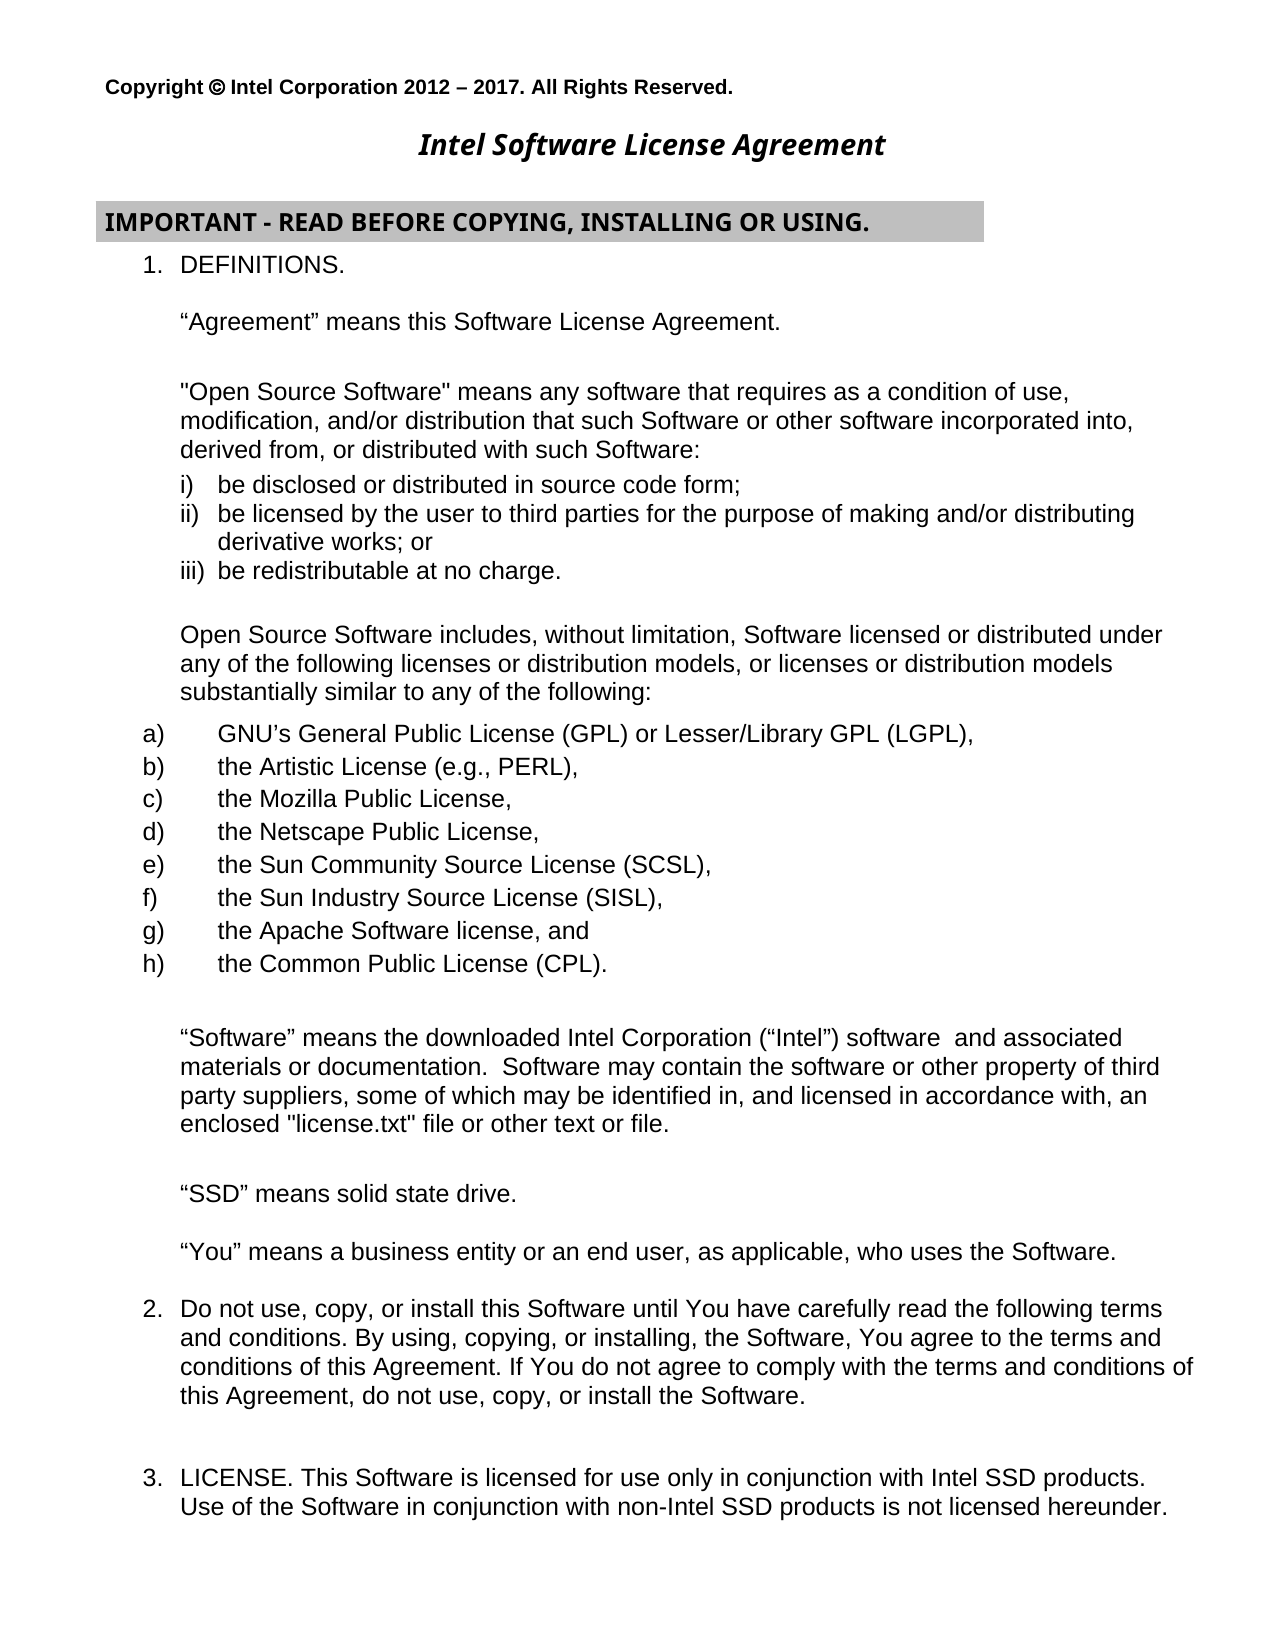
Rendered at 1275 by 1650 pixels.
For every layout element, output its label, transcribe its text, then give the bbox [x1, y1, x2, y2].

list be redistributable at no charge. [180, 556, 1200, 585]
list the Sun Community Source License (SCSL), [105, 850, 1200, 879]
list "Open Source Software" means any software that requires as a condition of use, modification, and/or distribution that such Software or other software incorporated into, derived from, or distributed with such Software: [180, 377, 1200, 464]
text Copyright Intel Corporation 2012 – 2017. All Rights Reserved. [105, 75, 1200, 99]
list the Artistic License (e.g., PERL), [105, 752, 1200, 780]
list be licensed by the user to third parties for the purpose of making and/or distributing derivative works; or [180, 499, 1200, 556]
list LICENSE. This Software is licensed for use only in conjunction with Intel SSD products. Use of the Software in conjunction with non-Intel SSD products is not licensed hereunder. [142, 1463, 1200, 1521]
list the Apache Software license, and [105, 916, 1200, 945]
list “SSD” means solid state drive. [180, 1179, 1200, 1208]
text IMPORTANT - READ BEFORE COPYING, INSTALLING OR USING. [97, 202, 983, 241]
text Open Source Software includes, without limitation, Software licensed or distributed under any of the following licenses or distribution models, or licenses or distribution models substantially similar to any of the following: [180, 620, 1200, 706]
list DEFINITIONS. [142, 250, 1200, 279]
text “Software” means the downloaded Intel Corporation (“Intel”) software and associated materials or documentation. Software may contain the software or other property of third party suppliers, some of which may be identified in, and licensed in accordance with, an enclosed "license.txt" file or other text or file. [180, 1023, 1200, 1138]
list the Sun Industry Source License (SISL), [105, 883, 1200, 912]
title Intel Software License Agreement [105, 124, 1200, 164]
list the Mozilla Public License, [105, 784, 1200, 813]
list Do not use, copy, or install this Software until You have carefully read the following terms and conditions. By using, copying, or installing, the Software, You agree to the terms and conditions of this Agreement. If You do not agree to comply with the terms and conditions of this Agreement, do not use, copy, or install the Software. [142, 1294, 1200, 1409]
list the Common Public License (CPL). [105, 949, 1200, 978]
list “Agreement” means this Software License Agreement. [180, 307, 1200, 336]
list be disclosed or distributed in source code form; [180, 470, 1200, 499]
list “You” means a business entity or an end user, as applicable, who uses the Software. [180, 1237, 1200, 1266]
list the Netscape Public License, [105, 817, 1200, 846]
list GNU’s General Public License (GPL) or Lesser/Library GPL (LGPL), [105, 719, 1200, 747]
